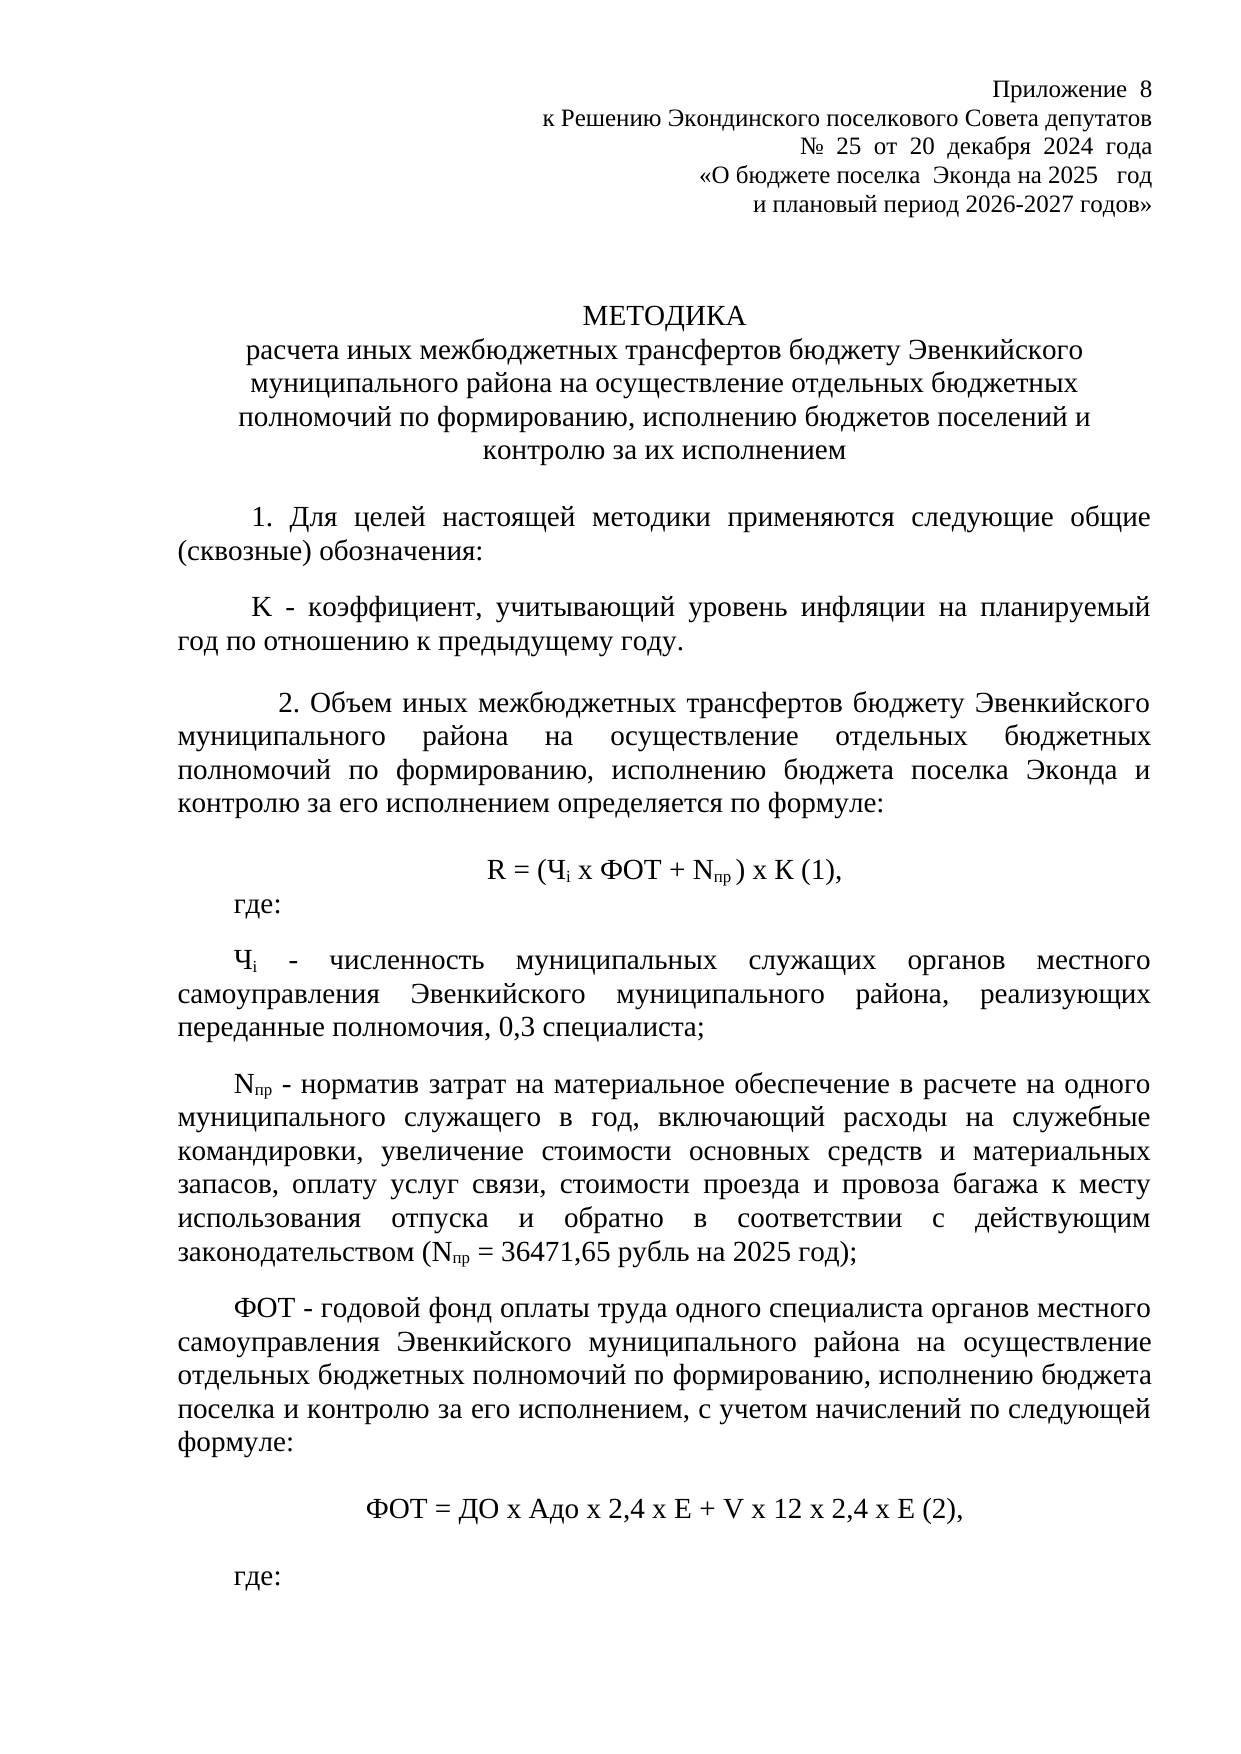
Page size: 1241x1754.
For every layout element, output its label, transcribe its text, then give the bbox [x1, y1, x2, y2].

text № 25 от 20 декабря 2024 года [177, 131, 1152, 160]
text Nпр - норматив затрат на материальное обеспечение в расчете на одного муниципального служащего в год, включающий расходы на служебные командировки, увеличение стоимости основных средств и материальных запасов, оплату услуг связи, стоимости проезда и провоза багажа к месту использования отпуска и обратно в соответствии с действующим законодательством (Nпр = 36471,65 рубль на 2025 год); [177, 1066, 1152, 1267]
text МЕТОДИКА [177, 298, 1152, 332]
text ФОТ = ДО x Aдо x 2,4 x E + V x 12 x 2,4 x E (2), [177, 1491, 1152, 1525]
text «О бюджете поселка Эконда на 2025 год [177, 160, 1152, 189]
text 1. Для целей настоящей методики применяются следующие общие (сквозные) обозначения: [177, 499, 1152, 567]
text Чi - численность муниципальных служащих органов местного самоуправления Эвенкийского муниципального района, реализующих переданные полномочия, 0,3 специалиста; [177, 942, 1152, 1043]
text ФОТ - годовой фонд оплаты труда одного специалиста органов местного самоуправления Эвенкийского муниципального района на осуществление отдельных бюджетных полномочий по формированию, исполнению бюджета поселка и контролю за его исполнением, с учетом начислений по следующей формуле: [177, 1290, 1152, 1458]
text где: [177, 886, 1152, 919]
text к Решению Экондинского поселкового Совета депутатов [177, 103, 1152, 131]
text Приложение 8 [177, 74, 1152, 103]
text и плановый период 2026-2027 годов» [177, 189, 1152, 218]
text расчета иных межбюджетных трансфертов бюджету Эвенкийского муниципального района на осуществление отдельных бюджетных полномочий по формированию, исполнению бюджетов поселений и контролю за их исполнением [177, 332, 1152, 466]
text 2. Объем иных межбюджетных трансфертов бюджету Эвенкийского муниципального района на осуществление отдельных бюджетных полномочий по формированию, исполнению бюджета поселка Эконда и контролю за его исполнением определяется по формуле: [177, 685, 1152, 819]
text R = (Чi x ФОТ + Nпр ) x К (1), [177, 852, 1152, 886]
text K - коэффициент, учитывающий уровень инфляции на планируемый год по отношению к предыдущему году. [177, 589, 1152, 657]
text где: [177, 1558, 1152, 1592]
